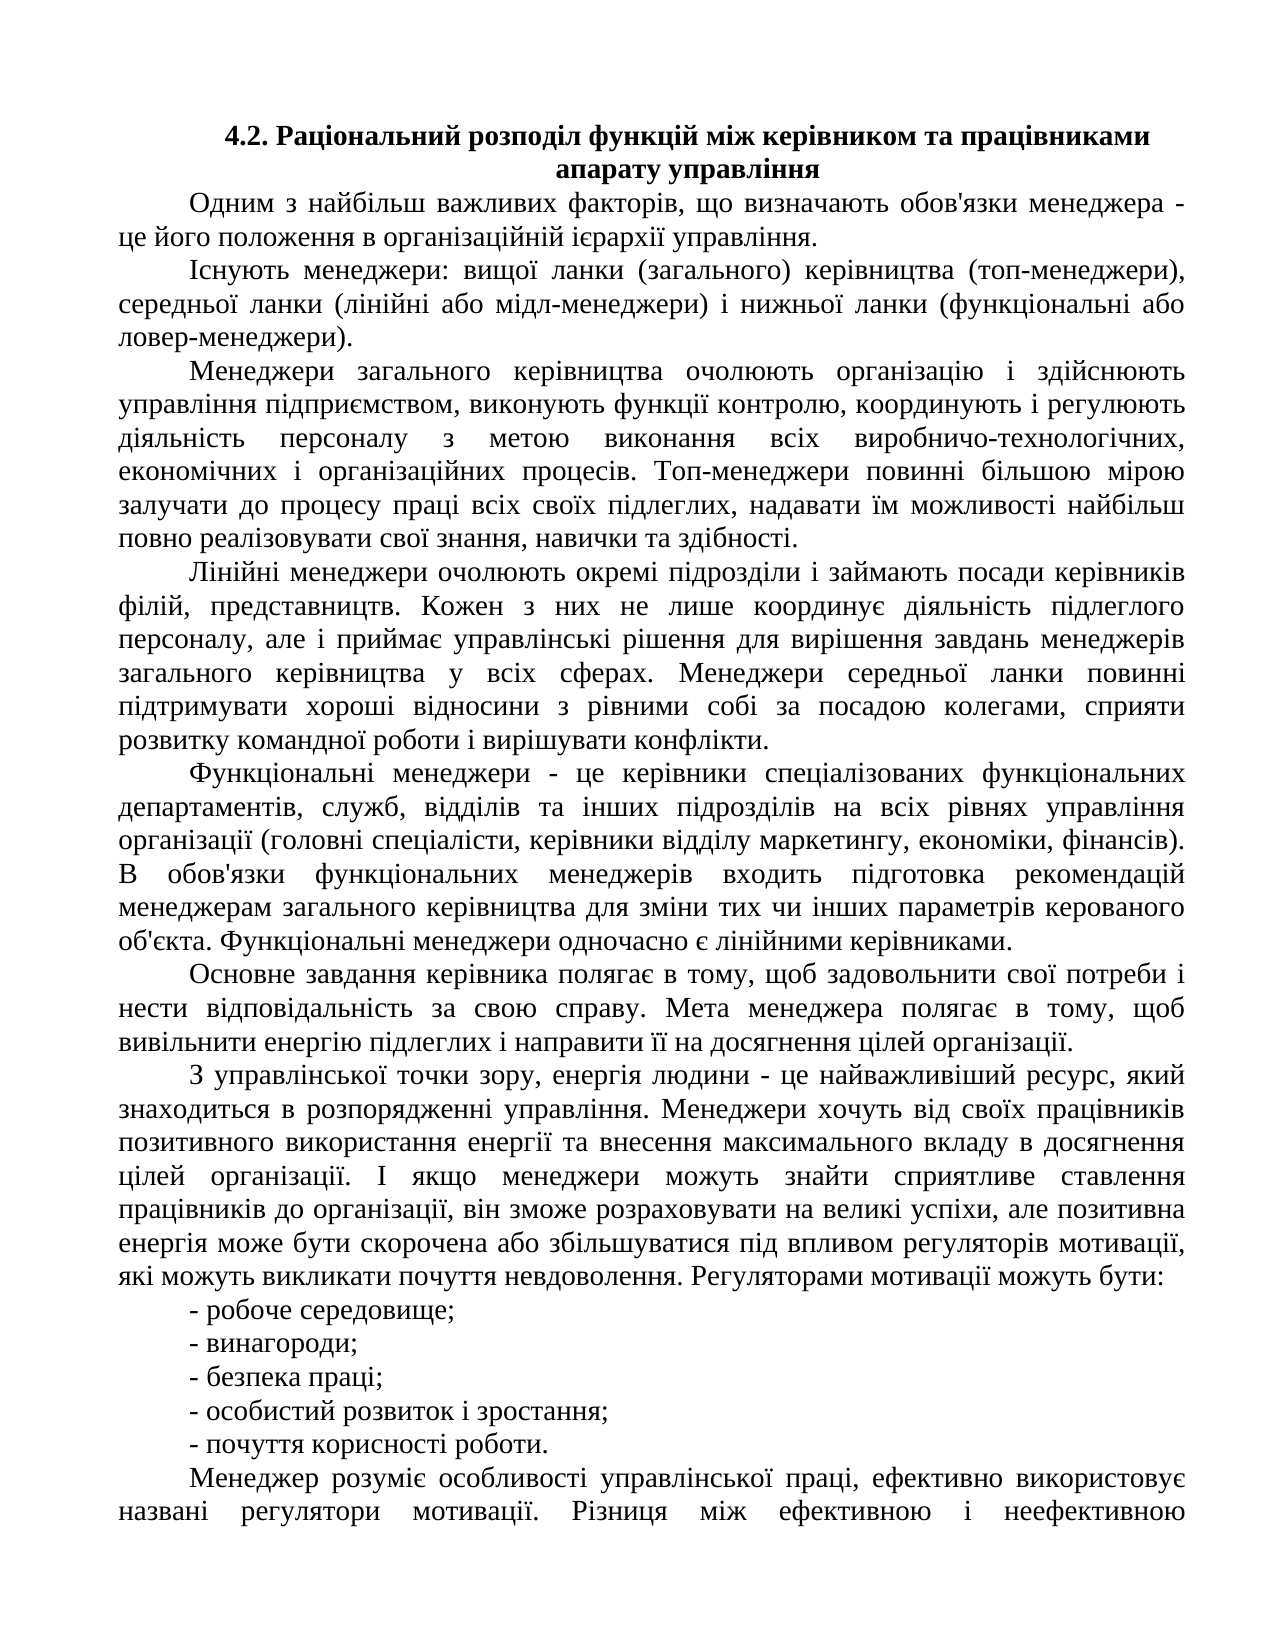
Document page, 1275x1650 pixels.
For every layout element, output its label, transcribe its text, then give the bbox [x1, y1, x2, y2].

text апарату управління [118, 152, 1186, 185]
text 4.2. Раціональний розподіл функцій між керівником та працівниками [118, 118, 1186, 152]
text Функціональні менеджери - це керівники спеціалізованих функціональних департаментів, служб, відділів та інших підрозділів на всіх рівнях управління організації (головні спеціалісти, керівники відділу маркетингу, економіки, фінансів). В обов'язки функціональних менеджерів входить підготовка рекомендацій менеджерам загального керівництва для зміни тих чи інших параметрів керованого об'єкта. Функціональні менеджери одночасно є лінійними керівниками. [118, 755, 1186, 957]
text Одним з найбільш важливих факторів, що визначають обов'язки менеджера - це його положення в організаційній ієрархії управління. [118, 185, 1186, 252]
text Лінійні менеджери очолюють окремі підрозділи і займають посади керівників філій, представництв. Кожен з них не лише координує діяльність підлеглого персоналу, але і приймає управлінські рішення для вирішення завдань менеджерів загального керівництва у всіх сферах. Менеджери середньої ланки повинні підтримувати хороші відносини з рівними собі за посадою колегами, сприяти розвитку командної роботи і вирішувати конфлікти. [118, 554, 1186, 755]
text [118, 1460, 1186, 1527]
text Основне завдання керівника полягає в тому, щоб задовольнити свої потреби і нести відповідальність за свою справу. Мета менеджера полягає в тому, щоб вивільнити енергію підлеглих і направити її на досягнення цілей організації. [118, 957, 1186, 1057]
text - винагороди; [118, 1326, 1186, 1359]
text Менеджери загального керівництва очолюють організацію і здійснюють управління підприємством, виконують функції контролю, координують і регулюють діяльність персоналу з метою виконання всіх виробничо-технологічних, економічних і організаційних процесів. Топ-менеджери повинні більшою мірою залучати до процесу праці всіх своїх підлеглих, надавати їм можливості найбільш повно реалізовувати свої знання, навички та здібності. [118, 353, 1186, 554]
text - особистий розвиток і зростання; [118, 1393, 1186, 1426]
text - робоче середовище; [118, 1292, 1186, 1326]
text - безпека праці; [118, 1359, 1186, 1393]
text - почуття корисності роботи. [118, 1426, 1186, 1460]
text З управлінської точки зору, енергія людини - це найважливіший ресурс, який знаходиться в розпорядженні управління. Менеджери хочуть від своїх працівників позитивного використання енергії та внесення максимального вкладу в досягнення цілей організації. І якщо менеджери можуть знайти сприятливе ставлення працівників до організації, він зможе розраховувати на великі успіхи, але позитивна енергія може бути скорочена або збільшуватися під впливом регуляторів мотивації, які можуть викликати почуття невдоволення. Регуляторами мотивації можуть бути: [118, 1057, 1186, 1292]
text Існують менеджери: вищої ланки (загального) керівництва (топ-менеджери), середньої ланки (лінійні або мідл-менеджери) і нижньої ланки (функціональні або ловер-менеджери). [118, 252, 1186, 353]
